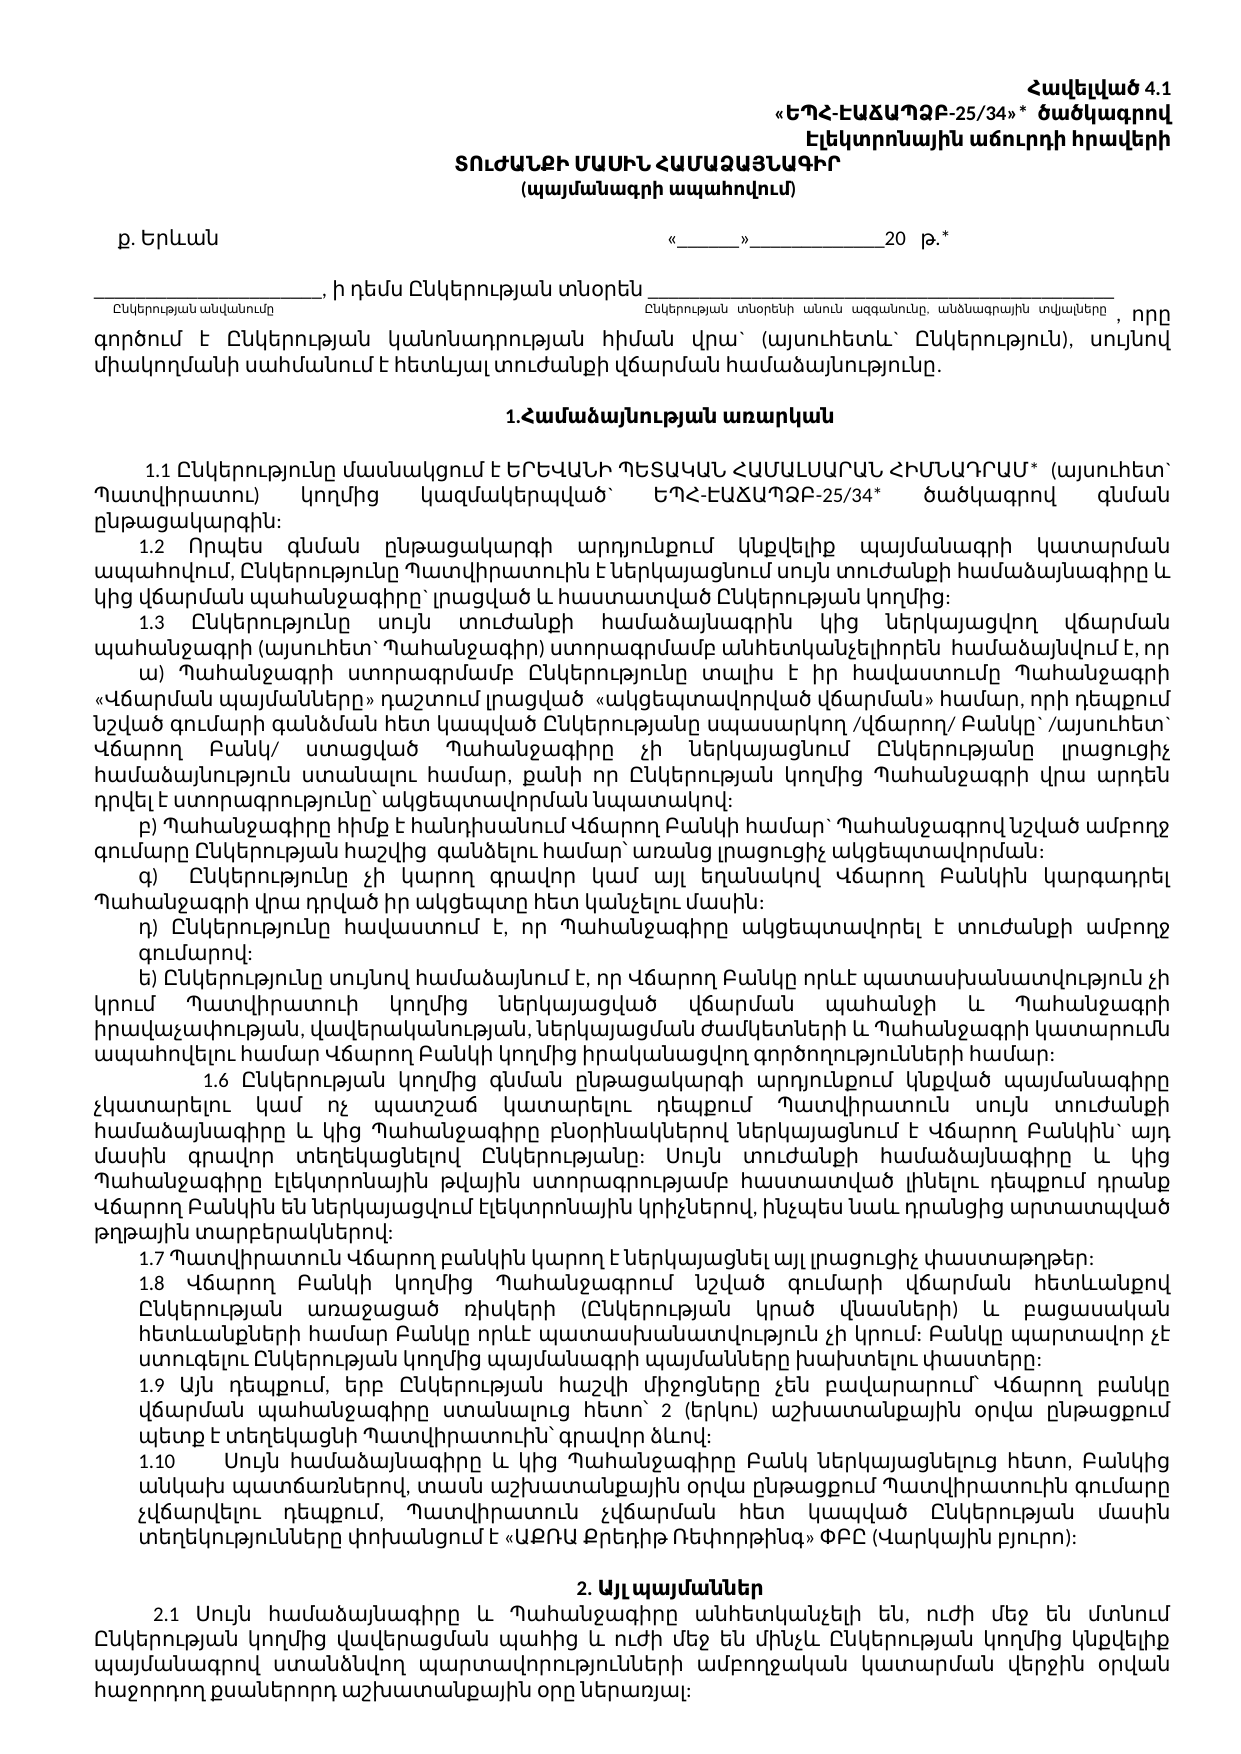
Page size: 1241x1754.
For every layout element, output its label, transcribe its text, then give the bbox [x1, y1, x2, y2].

text 1.Համաձայնության առարկան [169, 403, 1171, 428]
text (պայմանագրի ապահովում) [94, 177, 1171, 199]
text Էլեկտրոնային աճուրդի հրավերի [94, 126, 1171, 151]
text բ) Պահանջագիրը հիմք է հանդիսանում Վճարող Բանկի համար` Պահանջագրով նշված ամբողջ գումարը Ընկերության հաշվից գանձելու համար՝ առանց լրացուցիչ ակցեպտավորման: [94, 813, 1171, 864]
text Ընկերության անվանումը Ընկերության տնօրենի անուն ազգանունը, անձնագրային տվյալները , որը գործում է Ընկերության կանոնադրության հիման վրա` (այսուհետև` Ընկերություն), սույնով միակողմանի սահմանում է հետևյալ տուժանքի վճարման համաձայնությունը. [94, 301, 1171, 377]
text ______________________, ի դեմս Ընկերության տնօրեն _____________________________________________ [94, 276, 1171, 301]
text ՏՈւԺԱՆՔԻ ՄԱՍԻՆ ՀԱՄԱՁԱՅՆԱԳԻՐ [94, 151, 1171, 177]
text 1.9 Այն դեպքում, երբ Ընկերության հաշվի միջոցները չեն բավարարում՝ Վճարող բանկը վճարման պահանջագիրը ստանալուց հետո՝ 2 (երկու) աշխատանքային օրվա ընթացքում պետք է տեղեկացնի Պատվիրատուին՝ գրավոր ձևով: [138, 1372, 1171, 1448]
text 1.8 Վճարող Բանկի կողմից Պահանջագրում նշված գումարի վճարման հետևանքով Ընկերության առաջացած ռիսկերի (Ընկերության կրած վնասների) և բացասական հետևանքների համար Բանկը որևէ պատասխանատվություն չի կրում: Բանկը պարտավոր չէ ստուգելու Ընկերության կողմից պայմանագրի պայմանները խախտելու փաստերը: [138, 1270, 1171, 1372]
text Հավելված 4.1 [94, 75, 1171, 100]
text 1.6 Ընկերության կողմից գնման ընթացակարգի արդյունքում կնքված պայմանագիրը չկատարելու կամ ոչ պատշաճ կատարելու դեպքում Պատվիրատուն սույն տուժանքի համաձայնագիրը և կից Պահանջագիրը բնօրինակներով ներկայացնում է Վճարող Բանկին` այդ մասին գրավոր տեղեկացնելով Ընկերությանը: Սույն տուժանքի համաձայնագիրը և կից Պահանջագիրը էլեկտրոնային թվային ստորագրությամբ հաստատված լինելու դեպքում դրանք Վճարող Բանկին են ներկայացվում էլեկտրոնային կրիչներով, ինչպես նաև դրանցից արտատպված թղթային տարբերակներով: [94, 1067, 1171, 1245]
text 1.2 Որպես գնման ընթացակարգի արդյունքում կնքվելիք պայմանագրի կատարման ապահովում, Ընկերությունը Պատվիրատուին է ներկայացնում սույն տուժանքի համաձայնագիրը և կից վճարման պահանջագիրը` լրացված և հաստատված Ընկերության կողմից: [94, 533, 1171, 609]
text ա) Պահանջագրի ստորագրմամբ Ընկերությունը տալիս է իր հավաստումը Պահանջագրի «Վճարման պայմանները» դաշտում լրացված «ակցեպտավորված վճարման» համար, որի դեպքում նշված գումարի գանձման հետ կապված Ընկերությանը սպասարկող /վճարող/ Բանկը` /այսուհետ` Վճարող Բանկ/ ստացված Պահանջագիրը չի ներկայացնում Ընկերությանը լրացուցիչ համաձայնություն ստանալու համար, քանի որ Ընկերության կողմից Պահանջագրի վրա արդեն դրվել է ստորագրությունը՝ ակցեպտավորման նպատակով: [94, 660, 1171, 813]
text «ԵՊՀ-ԷԱՃԱՊՁԲ-25/34»* ծածկագրով [94, 100, 1171, 126]
text դ) Ընկերությունը հավաստում է, որ Պահանջագիրը ակցեպտավորել է տուժանքի ամբողջ գումարով: [138, 914, 1171, 965]
text ք. Երևան «______»_____________20 թ.* [94, 225, 1171, 250]
text ե) Ընկերությունը սույնով համաձայնում է, որ Վճարող Բանկը որևէ պատասխանատվություն չի կրում Պատվիրատուի կողմից ներկայացված վճարման պահանջի և Պահանջագրի իրավաչափության, վավերականության, ներկայացման ժամկետների և Պահանջագրի կատարումն ապահովելու համար Վճարող Բանկի կողմից իրականացվող գործողությունների համար: [94, 965, 1171, 1067]
text գ) Ընկերությունը չի կարող գրավոր կամ այլ եղանակով Վճարող Բանկին կարգադրել Պահանջագրի վրա դրված իր ակցեպտը հետ կանչելու մասին: [94, 864, 1171, 914]
text 2.1 Սույն համաձայնագիրը և Պահանջագիրը անհետկանչելի են, ուժի մեջ են մտնում Ընկերության կողմից վավերացման պահից և ուժի մեջ են մինչև Ընկերության կողմից կնքվելիք պայմանագրով ստանձնվող պարտավորությունների ամբողջական կատարման վերջին օրվան հաջորդող քսաներորդ աշխատանքային օրը ներառյալ: [94, 1601, 1171, 1702]
text 1.3 Ընկերությունը սույն տուժանքի համաձայնագրին կից ներկայացվող վճարման պահանջագրի (այսուհետ` Պահանջագիր) ստորագրմամբ անհետկանչելիորեն համաձայնվում է, որ [94, 609, 1171, 660]
text 2. Այլ պայմաններ [169, 1575, 1171, 1601]
text 1.10 Սույն համաձայնագիրը և կից Պահանջագիրը Բանկ ներկայացնելուց հետո, Բանկից անկախ պատճառներով, տասն աշխատանքային օրվա ընթացքում Պատվիրատուին գումարը չվճարվելու դեպքում, Պատվիրատուն չվճարման հետ կապված Ընկերության մասին տեղեկությունները փոխանցում է «ԱՔՌԱ Քրեդիթ Ռեփորթինգ» ՓԲԸ (Վարկային բյուրո): [138, 1448, 1171, 1550]
text 1.7 Պատվիրատուն Վճարող բանկին կարող է ներկայացնել այլ լրացուցիչ փաստաթղթեր: [138, 1245, 1171, 1270]
text 1.1 Ընկերությունը մասնակցում է ԵՐԵՎԱՆԻ ՊԵՏԱԿԱՆ ՀԱՄԱԼՍԱՐԱՆ ՀԻՄՆԱԴՐԱՄ* (այսուհետ` Պատվիրատու) կողմից կազմակերպված` ԵՊՀ-ԷԱՃԱՊՁԲ-25/34* ծածկագրով գնման ընթացակարգին: [94, 457, 1171, 533]
